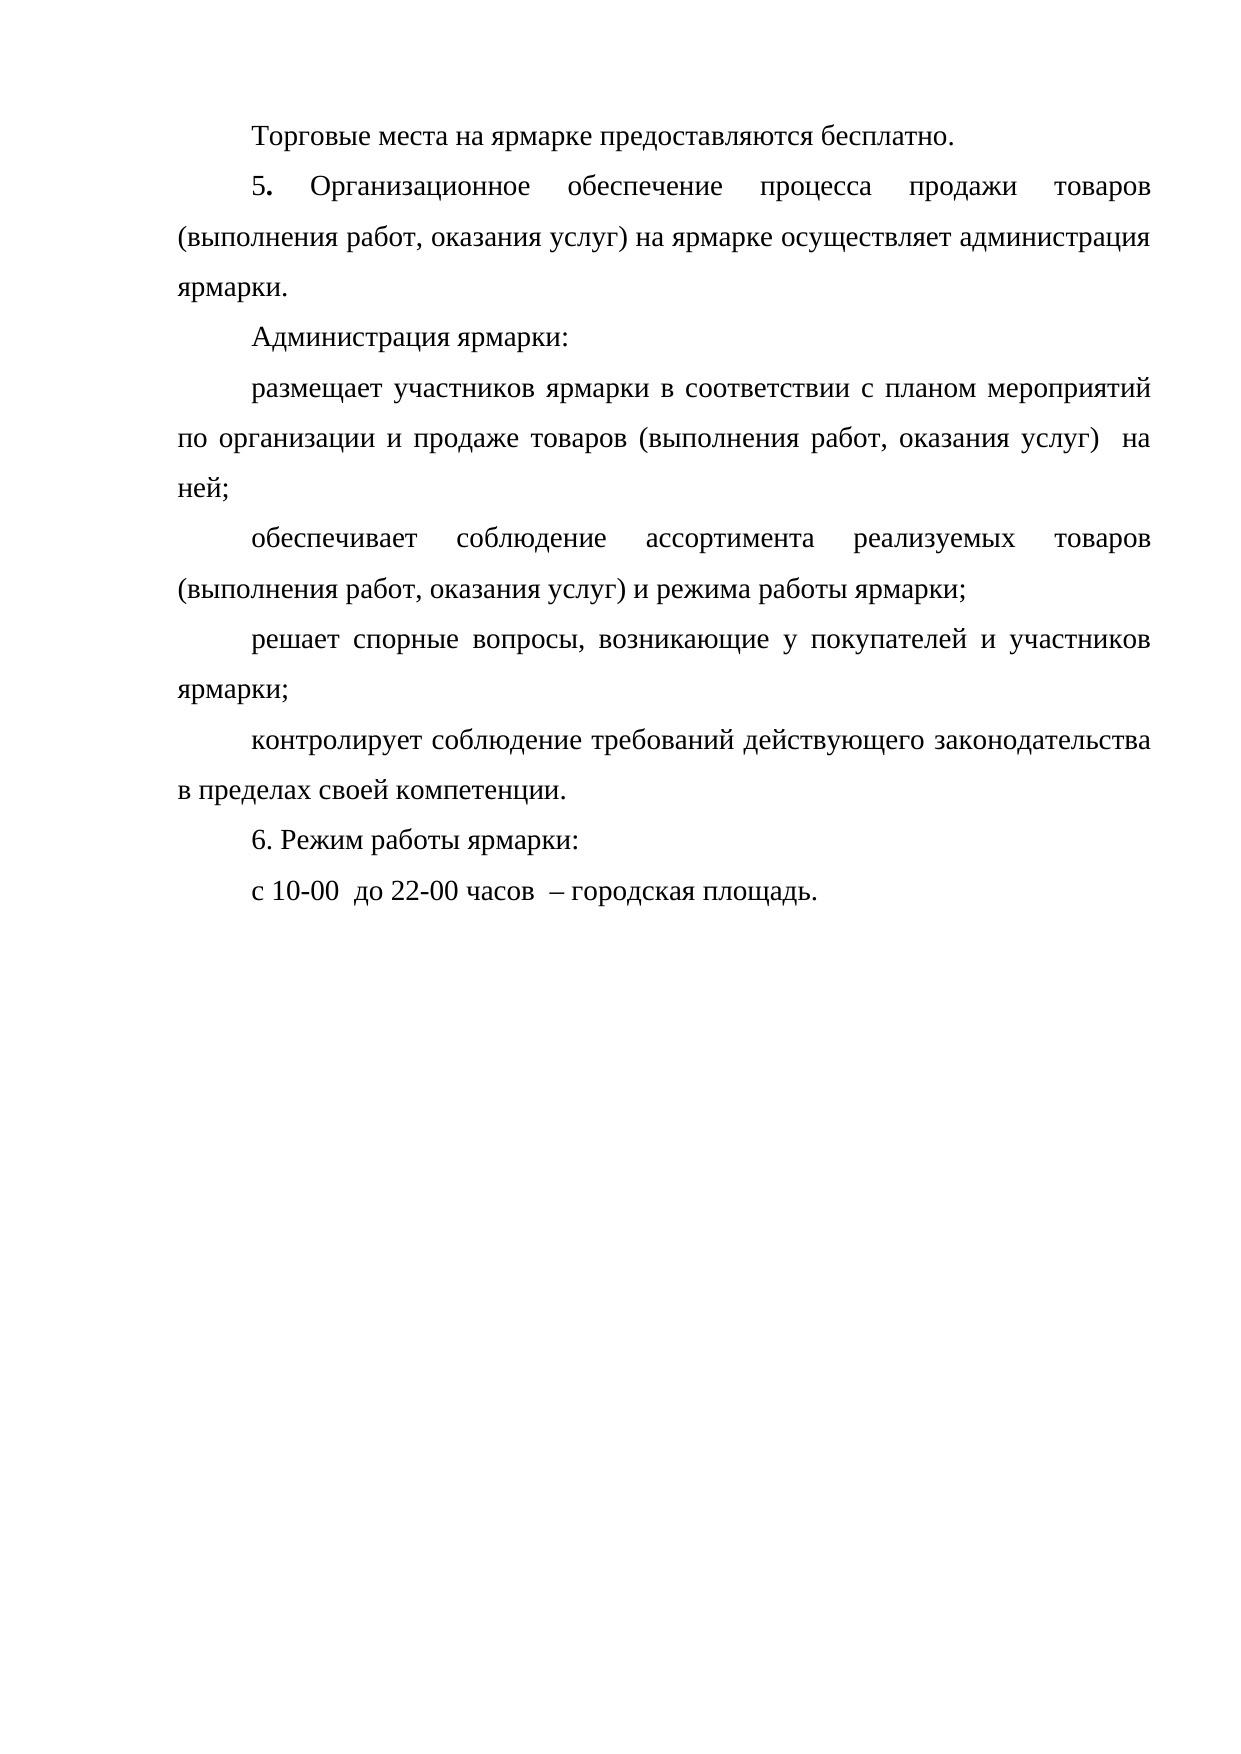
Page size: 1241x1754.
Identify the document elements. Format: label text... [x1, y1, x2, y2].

text решает спорные вопросы, возникающие у покупателей и участников ярмарки; [177, 621, 1152, 705]
text размещает участников ярмарки в соответствии с планом мероприятий по организации и продаже товаров (выполнения работ, оказания услуг) на ней; [177, 370, 1152, 504]
text 6. Режим работы ярмарки: [177, 822, 1152, 856]
text Администрация ярмарки: [177, 319, 1152, 353]
text Торговые места на ярмарке предоставляются бесплатно. [177, 118, 1152, 152]
text обеспечивает соблюдение ассортимента реализуемых товаров (выполнения работ, оказания услуг) и режима работы ярмарки; [177, 521, 1152, 604]
text контролирует соблюдение требований действующего законодательства в пределах своей компетенции. [177, 722, 1152, 806]
text 5. Организационное обеспечение процесса продажи товаров (выполнения работ, оказания услуг) на ярмарке осуществляет администрация ярмарки. [177, 168, 1152, 303]
text с 10-00 до 22-00 часов – городская площадь. [177, 873, 1152, 906]
